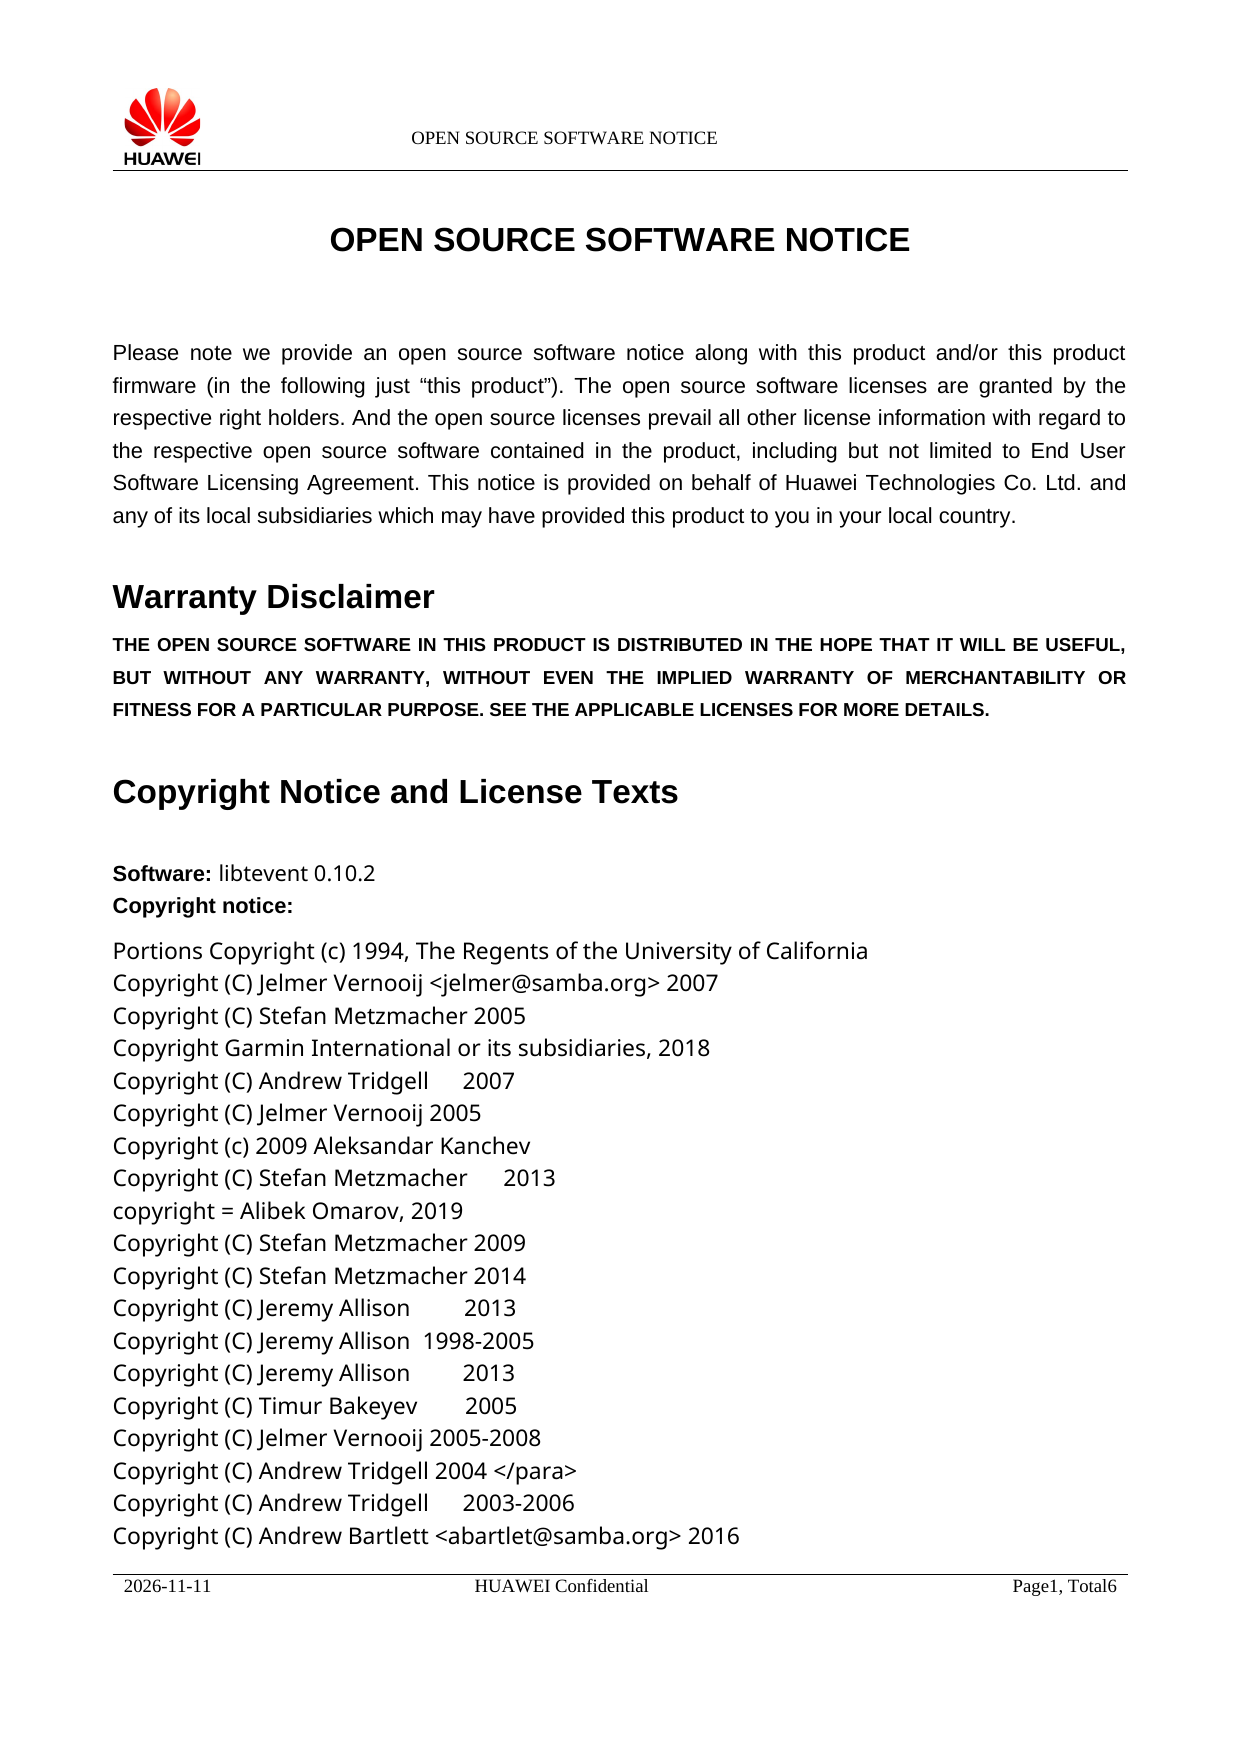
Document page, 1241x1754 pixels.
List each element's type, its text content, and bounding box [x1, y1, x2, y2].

text Copyright Notice and License Texts [112, 759, 1128, 824]
text The open source software in this product is distributed in the hope that it will be useful, but WITHOUT ANY WARRANTY, without even the implied warranty of MERCHANTABILITY or FITNESS FOR A PARTICULAR PURPOSE. See the applicable licenses for more details. [112, 629, 1128, 726]
text Please note we provide an open source software notice along with this product and/or this product firmware (in the following just “this product”). The open source software licenses are granted by the respective right holders. And the open source licenses prevail all other license information with regard to the respective open source software contained in the product, including but not limited to End User Software Licensing Agreement. This notice is provided on behalf of Huawei Technologies Co. Ltd. and any of its local subsidiaries which may have provided this product to you in your local country. [112, 336, 1128, 531]
title Software: libtevent 0.10.2 [112, 856, 1128, 889]
text Copyright notice: [112, 889, 1128, 921]
text OPEN SOURCE SOFTWARE NOTICE [112, 206, 1128, 271]
text Warranty Disclaimer [112, 564, 1128, 629]
picture [124, 88, 201, 165]
